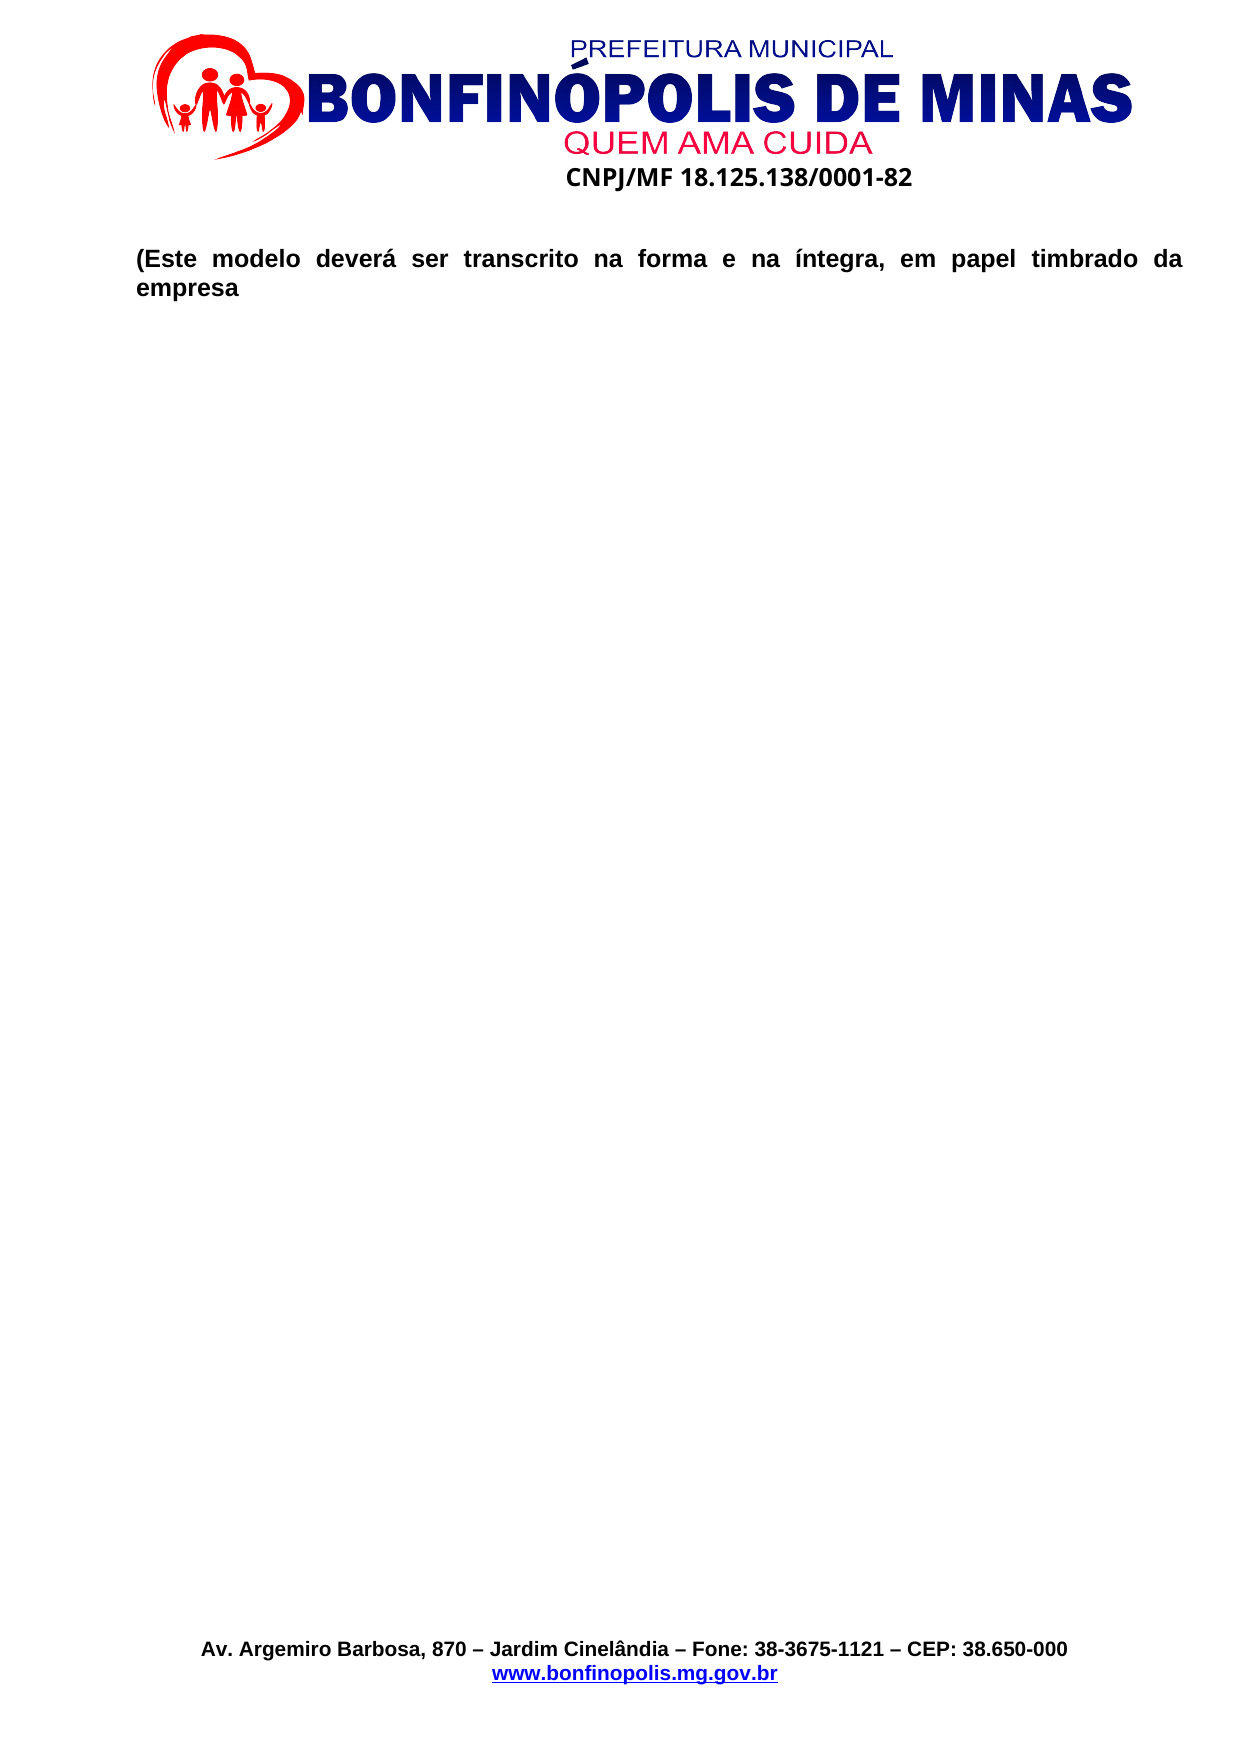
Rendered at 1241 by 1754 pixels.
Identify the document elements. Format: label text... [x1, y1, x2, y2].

text (Este modelo deverá ser transcrito na forma e na íntegra, em papel timbrado da empresa [136, 244, 1184, 301]
picture [152, 34, 1132, 160]
